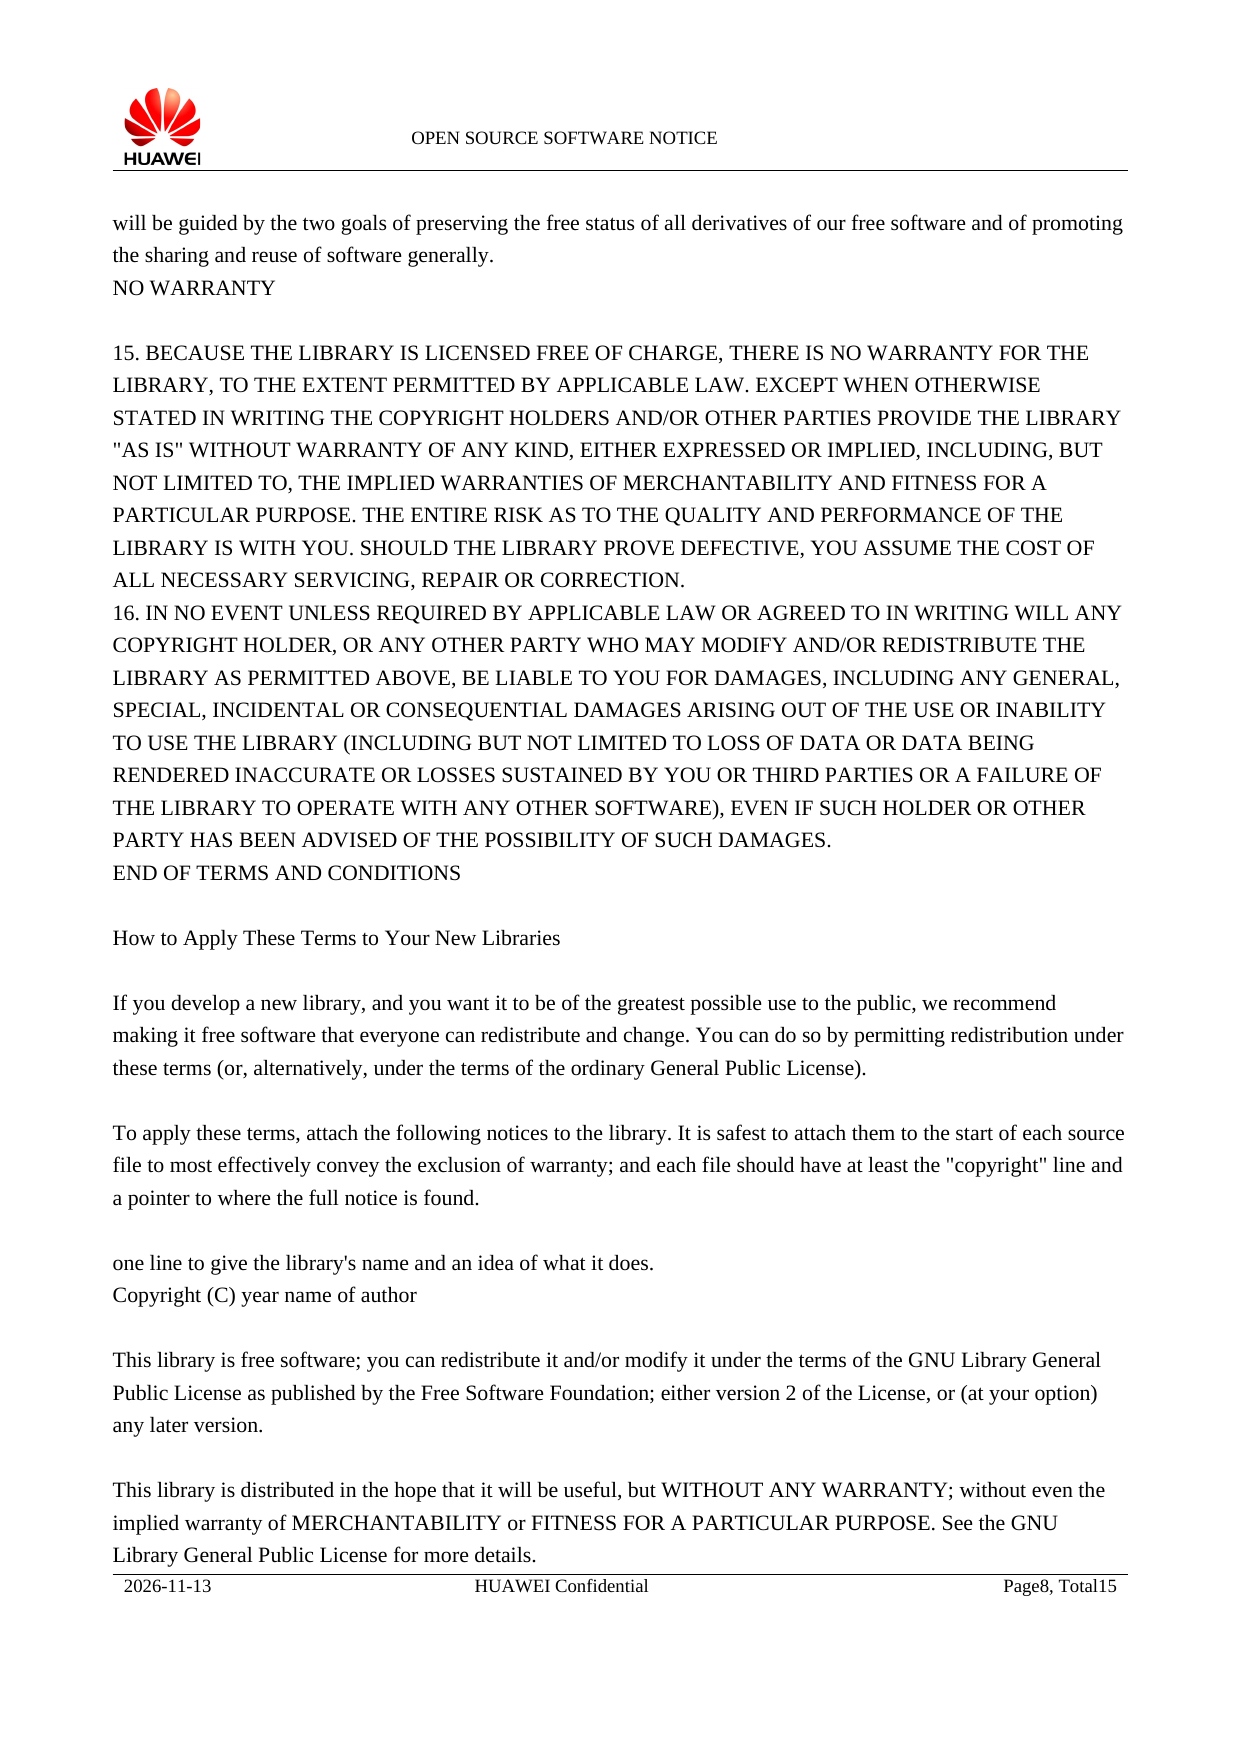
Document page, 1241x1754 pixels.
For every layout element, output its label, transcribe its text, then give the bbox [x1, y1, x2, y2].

picture [124, 88, 201, 165]
